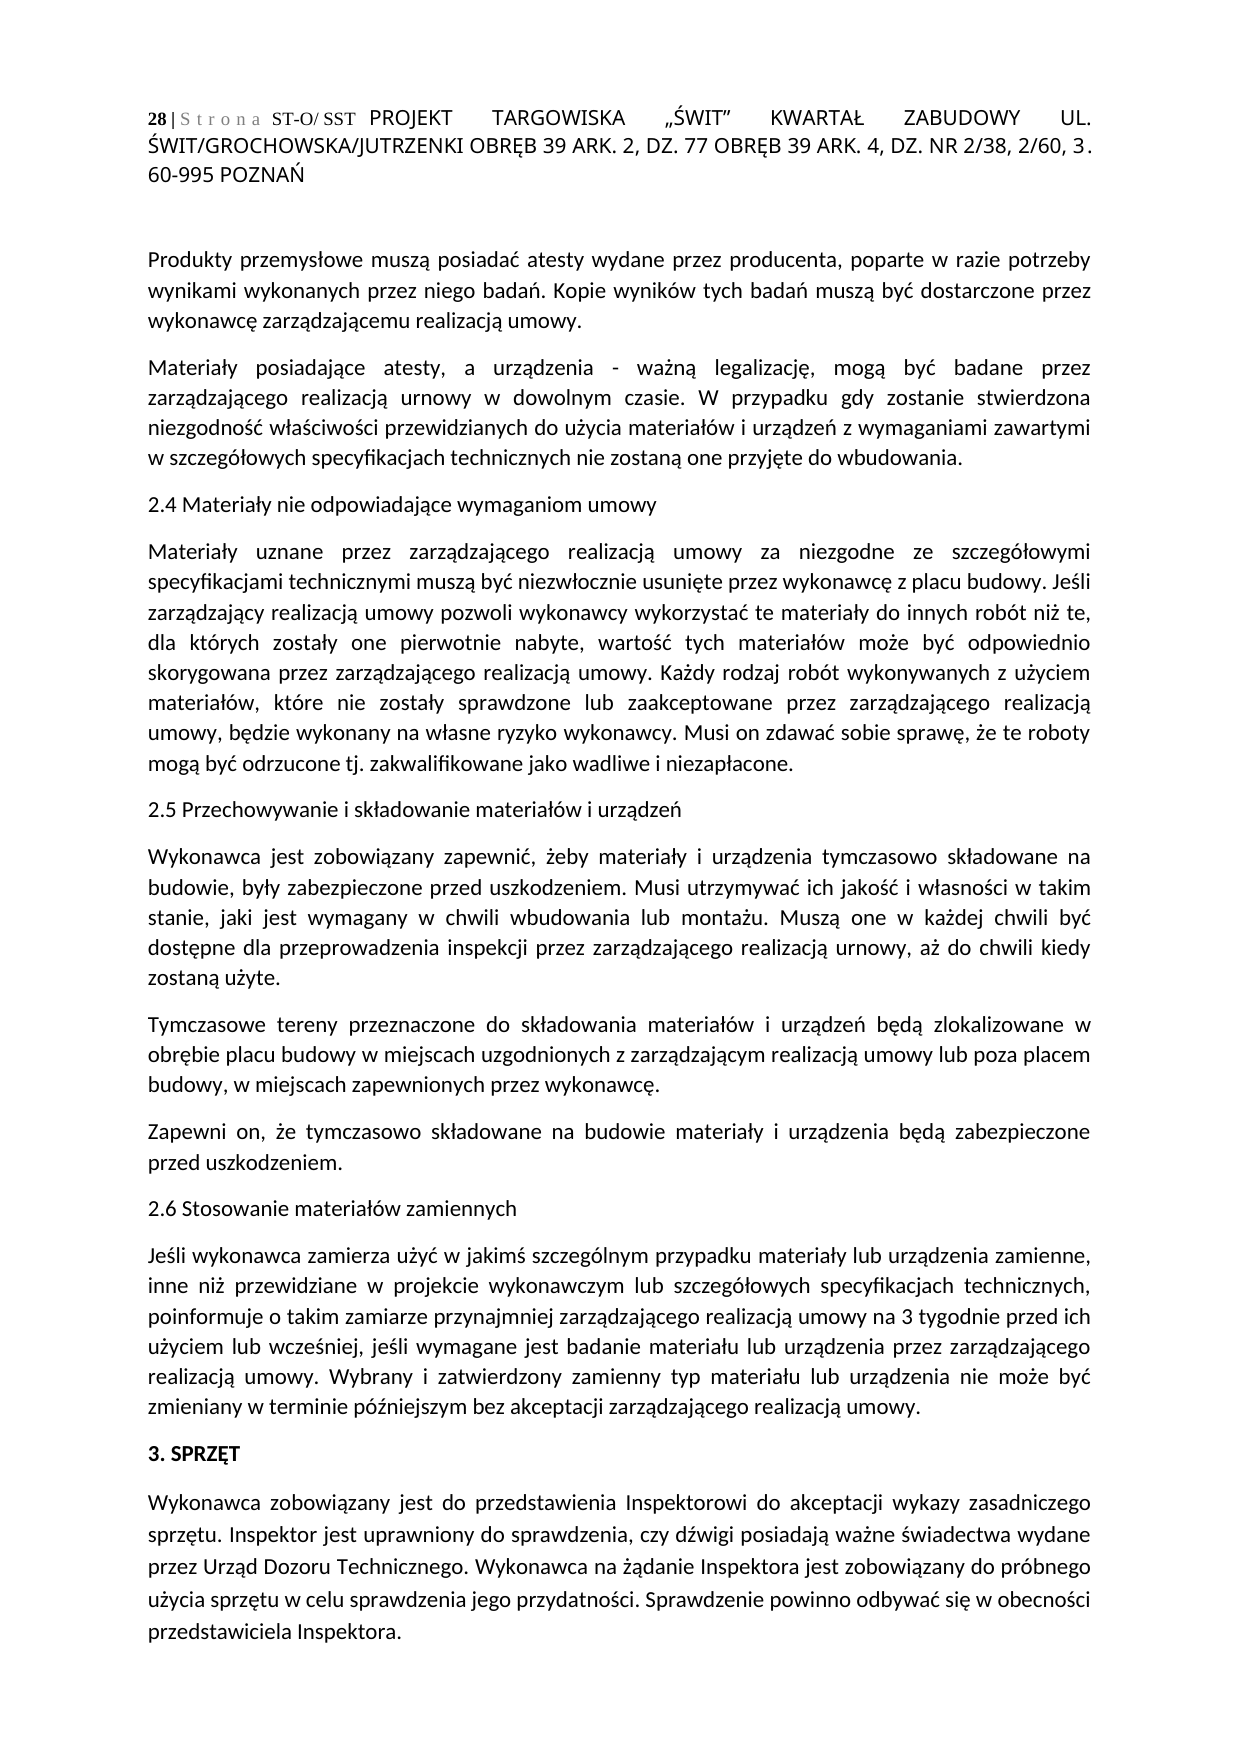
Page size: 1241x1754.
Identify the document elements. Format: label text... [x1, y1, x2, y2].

text Materiały uznane przez zarządzającego realizacją umowy za niezgodne ze szczegółowymi specyfikacjami technicznymi muszą być niezwłocznie usunięte przez wykonawcę z placu budowy. Jeśli zarządzający realizacją umowy pozwoli wykonawcy wykorzystać te materiały do innych robót niż te, dla których zostały one pierwotnie nabyte, wartość tych materiałów może być odpowiednio skorygowana przez zarządzającego realizacją umowy. Każdy rodzaj robót wykonywanych z użyciem materiałów, które nie zostały sprawdzone lub zaakceptowane przez zarządzającego realizacją umowy, będzie wykonany na własne ryzyko wykonawcy. Musi on zdawać sobie sprawę, że te roboty mogą być odrzucone tj. zakwalifikowane jako wadliwe i niezapłacone. [148, 537, 1092, 777]
text 3. SPRZĘT [148, 1439, 1092, 1467]
text Jeśli wykonawca zamierza użyć w jakimś szczególnym przypadku materiały lub urządzenia zamienne, inne niż przewidziane w projekcie wykonawczym lub szczegółowych specyfikacjach technicznych, poinformuje o takim zamiarze przynajmniej zarządzającego realizacją umowy na 3 tygodnie przed ich użyciem lub wcześniej, jeśli wymagane jest badanie materiału lub urządzenia przez zarządzającego realizacją umowy. Wybrany i zatwierdzony zamienny typ materiału lub urządzenia nie może być zmieniany w terminie późniejszym bez akceptacji zarządzającego realizacją umowy. [148, 1241, 1092, 1420]
text Tymczasowe tereny przeznaczone do składowania materiałów i urządzeń będą zlokalizowane w obrębie placu budowy w miejscach uzgodnionych z zarządzającym realizacją umowy lub poza placem budowy, w miejscach zapewnionych przez wykonawcę. [148, 1010, 1092, 1098]
text Materiały posiadające atesty, a urządzenia - ważną legalizację, mogą być badane przez zarządzającego realizacją urnowy w dowolnym czasie. W przypadku gdy zostanie stwierdzona niezgodność właściwości przewidzianych do użycia materiałów i urządzeń z wymaganiami zawartymi w szczegółowych specyfikacjach technicznych nie zostaną one przyjęte do wbudowania. [148, 353, 1092, 471]
text Wykonawca zobowiązany jest do przedstawienia Inspektorowi do akceptacji wykazy zasadniczego sprzętu. Inspektor jest uprawniony do sprawdzenia, czy dźwigi posiadają ważne świadectwa wydane przez Urząd Dozoru Technicznego. Wykonawca na żądanie Inspektora jest zobowiązany do próbnego użycia sprzętu w celu sprawdzenia jego przydatności. Sprawdzenie powinno odbywać się w obecności przedstawiciela Inspektora. [148, 1488, 1092, 1645]
text 2.4 Materiały nie odpowiadające wymaganiom umowy [148, 490, 1092, 518]
text Zapewni on, że tymczasowo składowane na budowie materiały i urządzenia będą zabezpieczone przed uszkodzeniem. [148, 1117, 1092, 1176]
text 2.6 Stosowanie materiałów zamiennych [148, 1194, 1092, 1222]
text Wykonawca jest zobowiązany zapewnić, żeby materiały i urządzenia tymczasowo składowane na budowie, były zabezpieczone przed uszkodzeniem. Musi utrzymywać ich jakość i własności w takim stanie, jaki jest wymagany w chwili wbudowania lub montażu. Muszą one w każdej chwili być dostępne dla przeprowadzenia inspekcji przez zarządzającego realizacją urnowy, aż do chwili kiedy zostaną użyte. [148, 842, 1092, 991]
text 2.5 Przechowywanie i składowanie materiałów i urządzeń [148, 796, 1092, 823]
text Produkty przemysłowe muszą posiadać atesty wydane przez producenta, poparte w razie potrzeby wynikami wykonanych przez niego badań. Kopie wyników tych badań muszą być dostarczone przez wykonawcę zarządzającemu realizacją umowy. [148, 246, 1092, 334]
